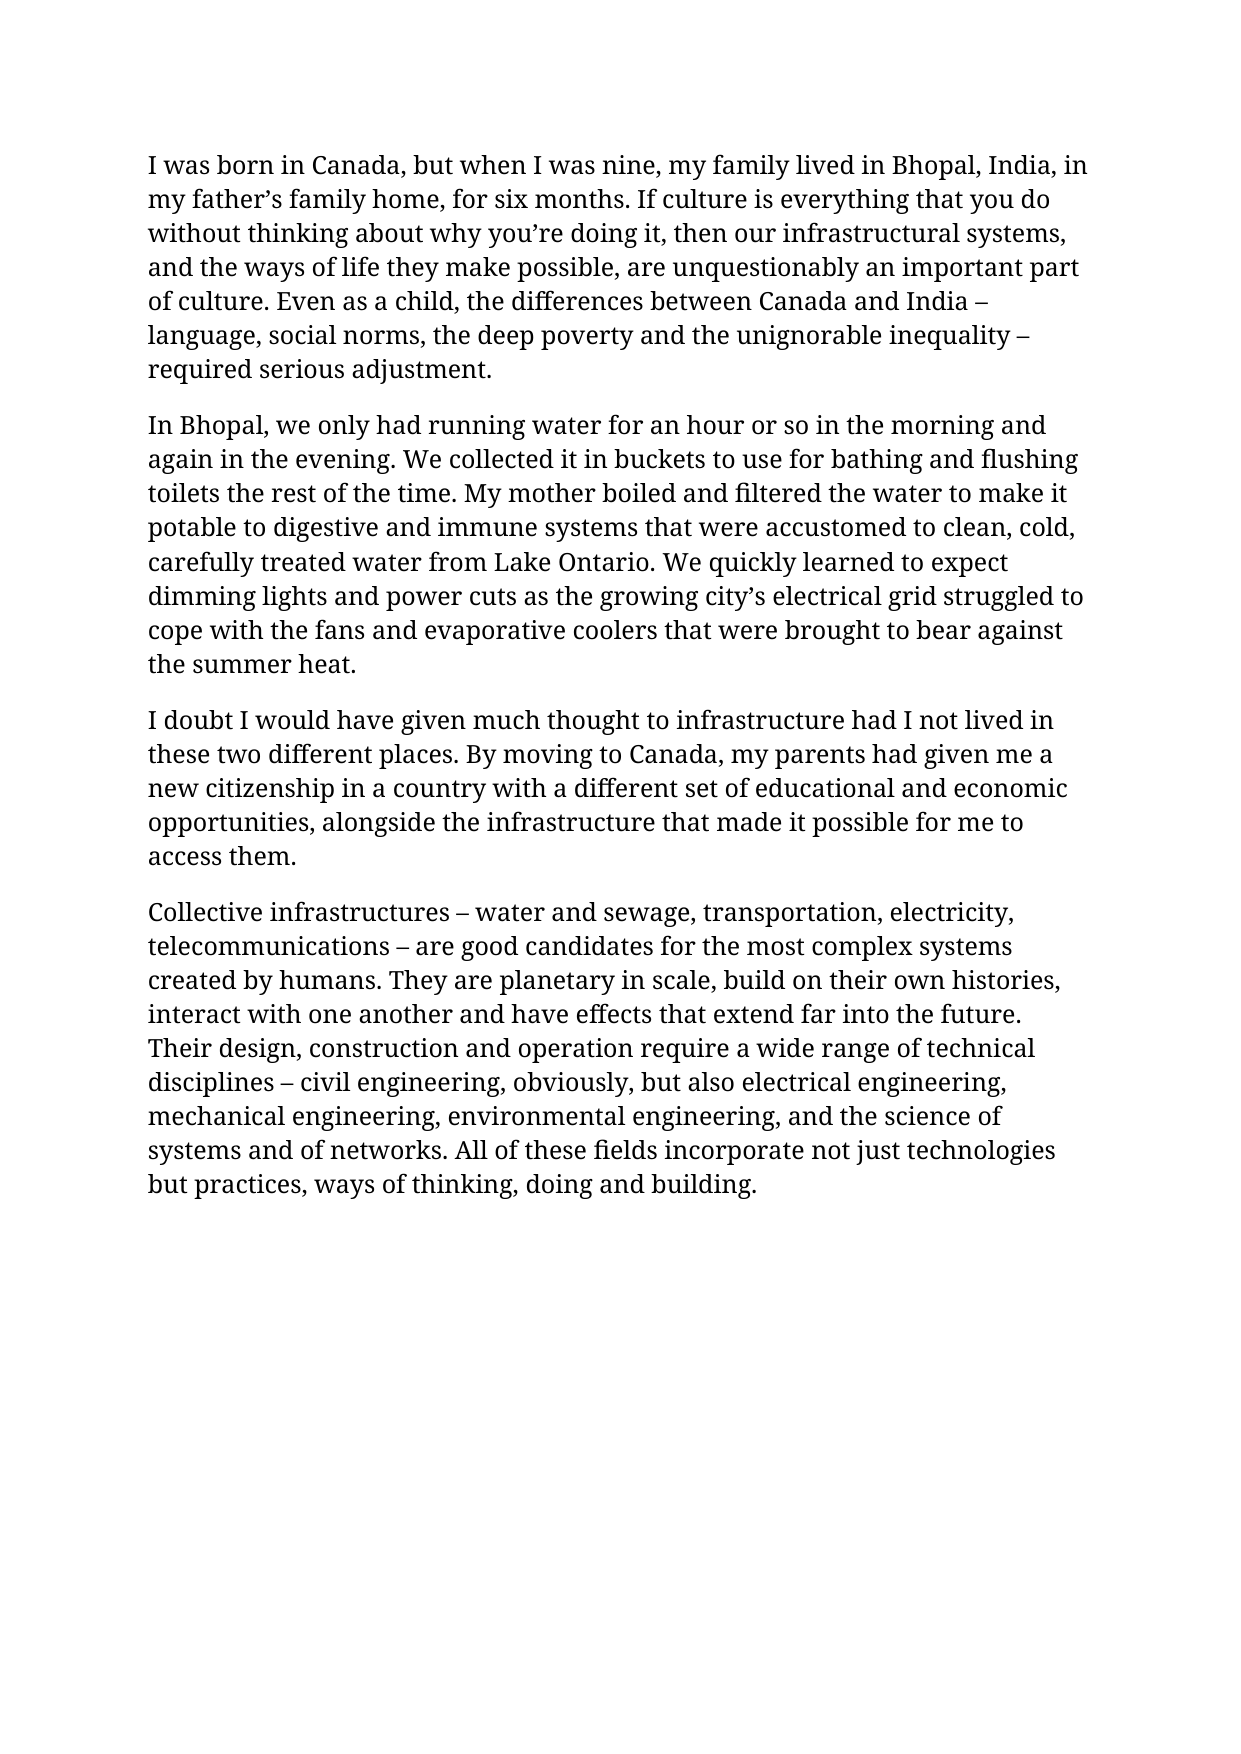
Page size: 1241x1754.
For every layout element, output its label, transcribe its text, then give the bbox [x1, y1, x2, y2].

text I doubt I would have given much thought to infrastructure had I not lived in these two different places. By moving to Canada, my parents had given me a new citizenship in a country with a different set of educational and economic opportunities, alongside the infrastructure that made it possible for me to access them. [148, 702, 1093, 873]
text Collective infrastructures – water and sewage, transportation, electricity, telecommunications – are good candidates for the most complex systems created by humans. They are planetary in scale, build on their own histories, interact with one another and have effects that extend far into the future. Their design, construction and operation require a wide range of technical disciplines – civil engineering, obviously, but also electrical engineering, mechanical engineering, environmental engineering, and the science of systems and of networks. All of these fields incorporate not just technologies but practices, ways of thinking, doing and building. [148, 894, 1093, 1201]
text I was born in Canada, but when I was nine, my family lived in Bhopal, India, in my father’s family home, for six months. If culture is everything that you do without thinking about why you’re doing it, then our infrastructural systems, and the ways of life they make possible, are unquestionably an important part of culture. Even as a child, the differences between Canada and India – language, social norms, the deep poverty and the unignorable inequality – required serious adjustment. [148, 148, 1093, 386]
text In Bhopal, we only had running water for an hour or so in the morning and again in the evening. We collected it in buckets to use for bathing and flushing toilets the rest of the time. My mother boiled and filtered the water to make it potable to digestive and immune systems that were accustomed to clean, cold, carefully treated water from Lake Ontario. We quickly learned to expect dimming lights and power cuts as the growing city’s electrical grid struggled to cope with the fans and evaporative coolers that were brought to bear against the summer heat. [148, 408, 1093, 680]
